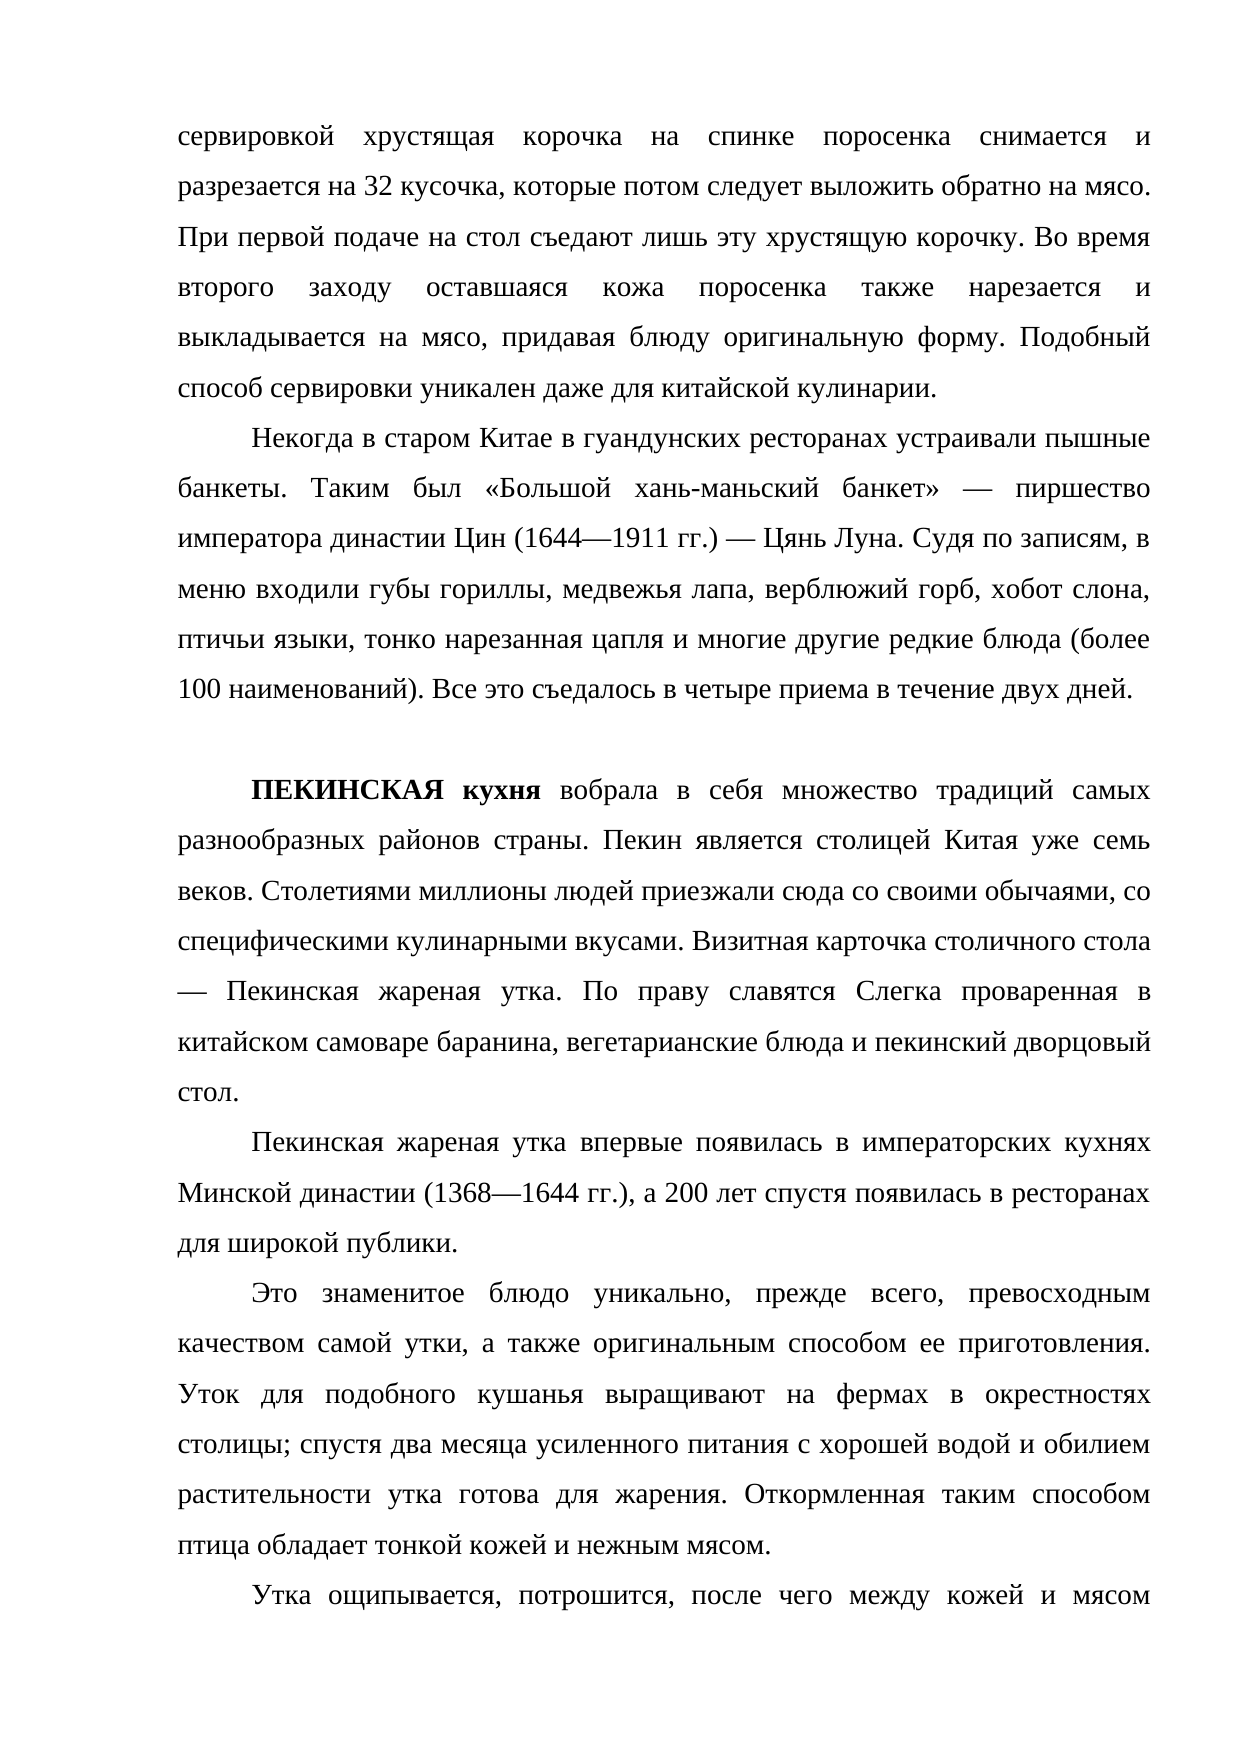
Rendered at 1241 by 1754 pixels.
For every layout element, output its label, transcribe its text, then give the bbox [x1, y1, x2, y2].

text Некогда в старом Китае в гуандунских ресторанах устраивали пышные банкеты. Таким был «Большой хань-маньский банкет» — пиршество императора династии Цин (1644—1911 гг.) — Цянь Луна. Судя по записям, в меню входили губы гориллы, медвежья лапа, верблюжий горб, хобот слона, птичьи языки, тонко нарезанная цапля и многие другие редкие блюда (более 100 наименований). Все это съедалось в четыре приема в течение двух дней. [177, 420, 1152, 705]
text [177, 118, 1152, 403]
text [177, 1577, 1152, 1611]
text Пекинская жареная утка впервые появилась в императорских кухнях Минской династии (1368—1644 гг.), а 200 лет спустя появилась в ресторанах для широкой публики. [177, 1124, 1152, 1258]
text Это знаменитое блюдо уникально, прежде всего, превосходным качеством самой утки, а также оригинальным способом ее приготовления. Уток для подобного кушанья выращивают на фермах в окрестностях столицы; спустя два месяца усиленного питания с хорошей водой и обилием растительности утка готова для жарения. Откормленная таким способом птица обладает тонкой кожей и нежным мясом. [177, 1275, 1152, 1560]
text ПЕКИНСКАЯ кухня вобрала в себя множество традиций самых разнообразных районов страны. Пекин является столицей Китая уже семь веков. Столетиями миллионы людей приезжали сюда со своими обычаями, со специфическими кулинарными вкусами. Визитная карточка столичного стола — Пекинская жареная утка. По праву славятся Слегка проваренная в китайском самоваре баранина, вегетарианские блюда и пекинский дворцовый стол. [177, 772, 1152, 1108]
